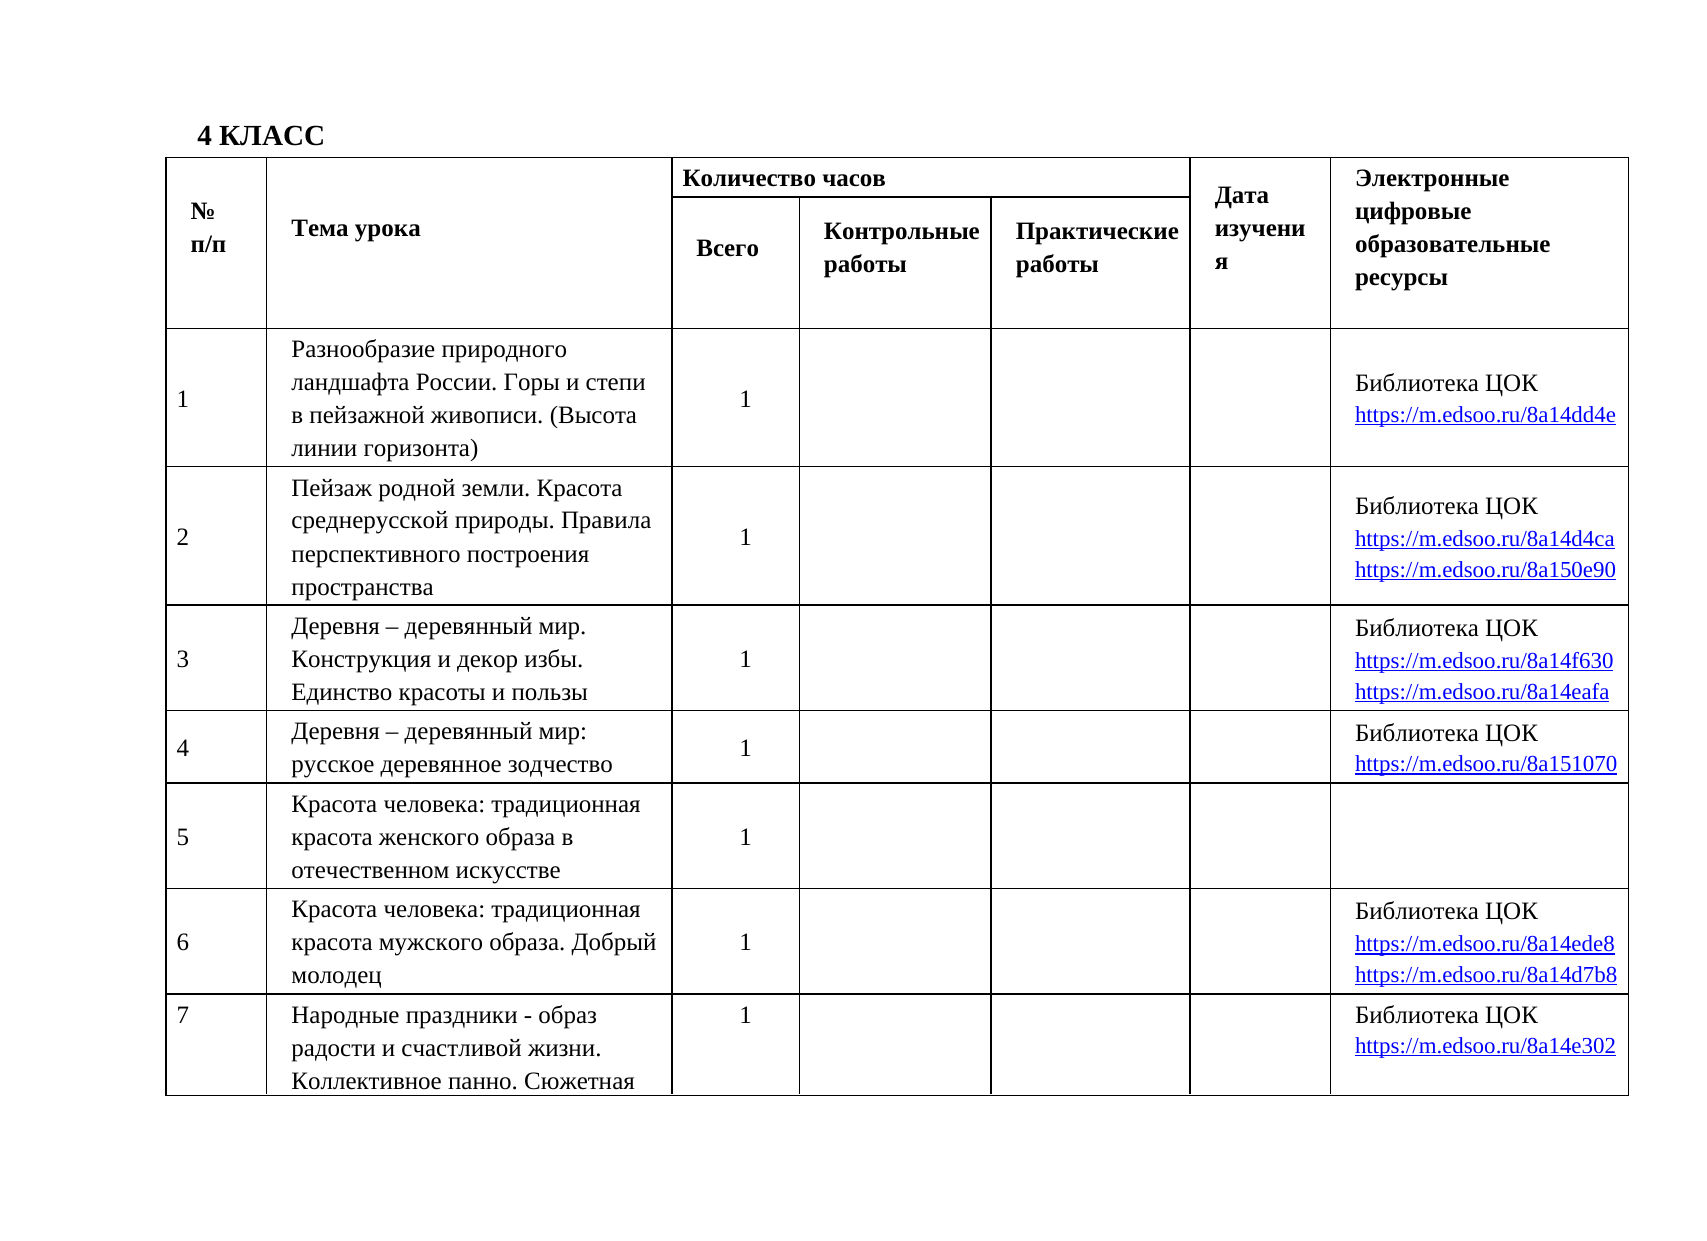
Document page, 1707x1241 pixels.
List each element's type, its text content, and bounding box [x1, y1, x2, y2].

table_cell 1 [673, 711, 799, 782]
table_cell [800, 606, 990, 710]
table_cell Библиотека ЦОК https://m.edsoo.ru/8a151070 [1331, 711, 1628, 782]
table_cell [800, 995, 990, 1094]
table_header Количество часов [673, 158, 1189, 196]
table_header № п/п [167, 158, 266, 327]
table_cell 5 [167, 784, 266, 887]
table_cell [1331, 995, 1628, 1094]
text 4 КЛАСС [190, 118, 1618, 152]
table_header Дата изучения [1191, 158, 1330, 327]
table_cell 2 [167, 467, 266, 604]
table_cell Пейзаж родной земли. Красота среднерусской природы. Правила перспективного построения пространства [267, 467, 671, 604]
table_cell Практические работы [992, 198, 1189, 327]
table_cell 1 [673, 606, 799, 710]
table_cell 1 [673, 889, 799, 993]
table_cell [992, 784, 1189, 887]
table_cell 1 [673, 329, 799, 466]
table_cell Всего [673, 198, 799, 327]
table_cell [1331, 784, 1628, 887]
table_cell [1191, 467, 1330, 604]
table_cell Красота человека: традиционная красота мужского образа. Добрый молодец [267, 889, 671, 993]
table_cell Контрольные работы [800, 198, 990, 327]
table_cell Библиотека ЦОК https://m.edsoo.ru/8a14dd4e [1331, 329, 1628, 466]
table_cell [1191, 329, 1330, 466]
table_cell [1191, 711, 1330, 782]
table_cell Разнообразие природного ландшафта России. Горы и степи в пейзажной живописи. (Высота линии горизонта) [267, 329, 671, 466]
table_cell Библиотека ЦОК https://m.edsoo.ru/8a14f630 https://m.edsoo.ru/8a14eafa [1331, 606, 1628, 710]
table_cell 1 [167, 329, 266, 466]
table_cell [992, 889, 1189, 993]
table_cell [800, 784, 990, 887]
table_cell 3 [167, 606, 266, 710]
table_cell [1191, 889, 1330, 993]
table_cell [992, 606, 1189, 710]
table_cell Библиотека ЦОК https://m.edsoo.ru/8a14d4ca https://m.edsoo.ru/8a150e90 [1331, 467, 1628, 604]
table_cell [1191, 995, 1330, 1094]
table_cell Деревня – деревянный мир. Конструкция и декор избы. Единство красоты и пользы [267, 606, 671, 710]
table_cell [800, 711, 990, 782]
table_cell [992, 711, 1189, 782]
table_cell [1191, 606, 1330, 710]
table_cell [800, 329, 990, 466]
table_cell [992, 467, 1189, 604]
table_header Электронные цифровые образовательные ресурсы [1331, 158, 1628, 327]
table_cell Библиотека ЦОК https://m.edsoo.ru/8a14ede8 https://m.edsoo.ru/8a14d7b8 [1331, 889, 1628, 993]
table_cell Красота человека: традиционная красота женского образа в отечественном искусстве [267, 784, 671, 887]
table_cell 1 [673, 995, 799, 1094]
table_cell 1 [673, 784, 799, 887]
table_cell 4 [167, 711, 266, 782]
table_cell [800, 889, 990, 993]
table_cell 6 [167, 889, 266, 993]
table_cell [267, 995, 671, 1094]
table_header Тема урока [267, 158, 671, 327]
table_cell 1 [673, 467, 799, 604]
table_cell [992, 329, 1189, 466]
table_cell [1191, 784, 1330, 887]
table_cell [800, 467, 990, 604]
table_cell Деревня – деревянный мир: русское деревянное зодчество [267, 711, 671, 782]
table_cell 7 [167, 995, 266, 1094]
table_cell [992, 995, 1189, 1094]
